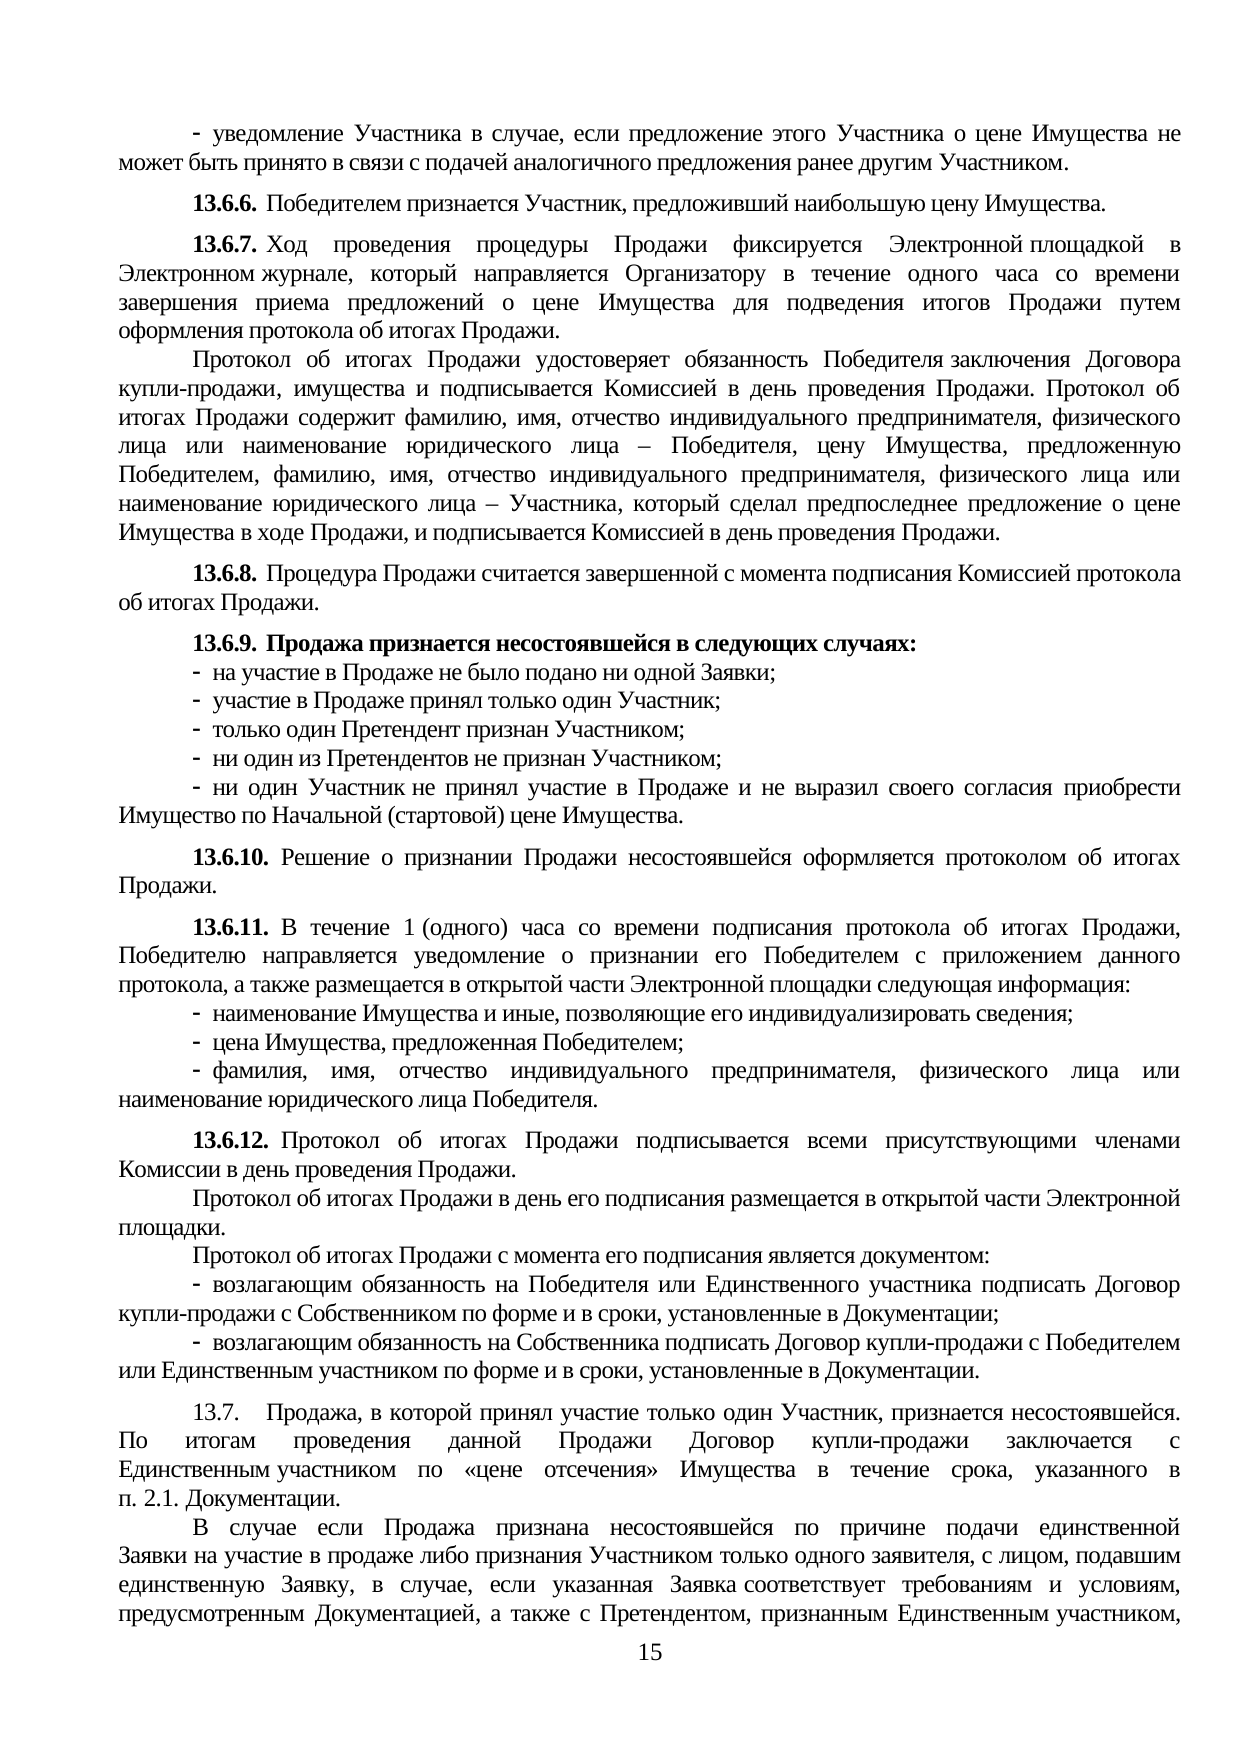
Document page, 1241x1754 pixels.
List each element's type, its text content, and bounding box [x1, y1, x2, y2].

list на участие в Продаже не было подано ни одной Заявки; [118, 657, 1181, 686]
list ни один из Претендентов не признан Участником; [118, 743, 1181, 772]
list Продажа, в которой принял участие только один Участник, признается несостоявшейся. По итогам проведения данной Продажи Договор купли-продажи заключается с Единственным участником по «цене отсечения» Имущества в течение срока, указанного в п. 2.1. Документации. [118, 1397, 1181, 1512]
list цена Имущества, предложенная Победителем; [118, 1027, 1181, 1056]
list фамилия, имя, отчество индивидуального предпринимателя, физического лица или наименование юридического лица Победителя. [118, 1056, 1181, 1113]
list возлагающим обязанность на Собственника подписать Договор купли-продажи с Победителем или Единственным участником по форме и в сроки, установленные в Документации. [118, 1327, 1181, 1384]
list наименование Имущества и иные, позволяющие его индивидуализировать сведения; [118, 998, 1181, 1027]
list ни один Участник не принял участие в Продаже и не выразил своего согласия приобрести Имущество по Начальной (стартовой) цене Имущества. [118, 772, 1181, 829]
list возлагающим обязанность на Победителя или Единственного участника подписать Договор купли-продажи с Собственником по форме и в сроки, установленные в Документации; [118, 1269, 1181, 1327]
list Ход проведения процедуры Продажи фиксируется Электронной площадкой в Электронном журнале, который направляется Организатору в течение одного часа со времени завершения приема предложений о цене Имущества для подведения итогов Продажи путем оформления протокола об итогах Продажи. [118, 229, 1181, 344]
list В течение 1 (одного) часа со времени подписания протокола об итогах Продажи, Победителю направляется уведомление о признании его Победителем с приложением данного протокола, а также размещается в открытой части Электронной площадки следующая информация: [118, 912, 1181, 998]
list Продажа признается несостоявшейся в следующих случаях: [118, 628, 1181, 657]
list Процедура Продажи считается завершенной с момента подписания Комиссией протокола об итогах Продажи. [118, 558, 1181, 616]
list Решение о признании Продажи несостоявшейся оформляется протоколом об итогах Продажи. [118, 842, 1181, 899]
list участие в Продаже принял только один Участник; [118, 686, 1181, 714]
list Победителем признается Участник, предложивший наибольшую цену Имущества. [118, 188, 1181, 217]
text Протокол об итогах Продажи с момента его подписания является документом: [118, 1241, 1181, 1269]
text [118, 1512, 1181, 1627]
list только один Претендент признан Участником; [118, 714, 1181, 743]
text Протокол об итогах Продажи в день его подписания размещается в открытой части Электронной площадки. [118, 1183, 1181, 1241]
list Протокол об итогах Продажи подписывается всеми присутствующими членами Комиссии в день проведения Продажи. [118, 1126, 1181, 1183]
text Протокол об итогах Продажи удостоверяет обязанность Победителя заключения Договора купли-продажи, имущества и подписывается Комиссией в день проведения Продажи. Протокол об итогах Продажи содержит фамилию, имя, отчество индивидуального предпринимателя, физического лица или наименование юридического лица – Победителя, цену Имущества, предложенную Победителем, фамилию, имя, отчество индивидуального предпринимателя, физического лица или наименование юридического лица – Участника, который сделал предпоследнее предложение о цене Имущества в ходе Продажи, и подписывается Комиссией в день проведения Продажи. [118, 344, 1181, 546]
list уведомление Участника в случае, если предложение этого Участника о цене Имущества не может быть принято в связи с подачей аналогичного предложения ранее другим Участником. [118, 118, 1181, 176]
